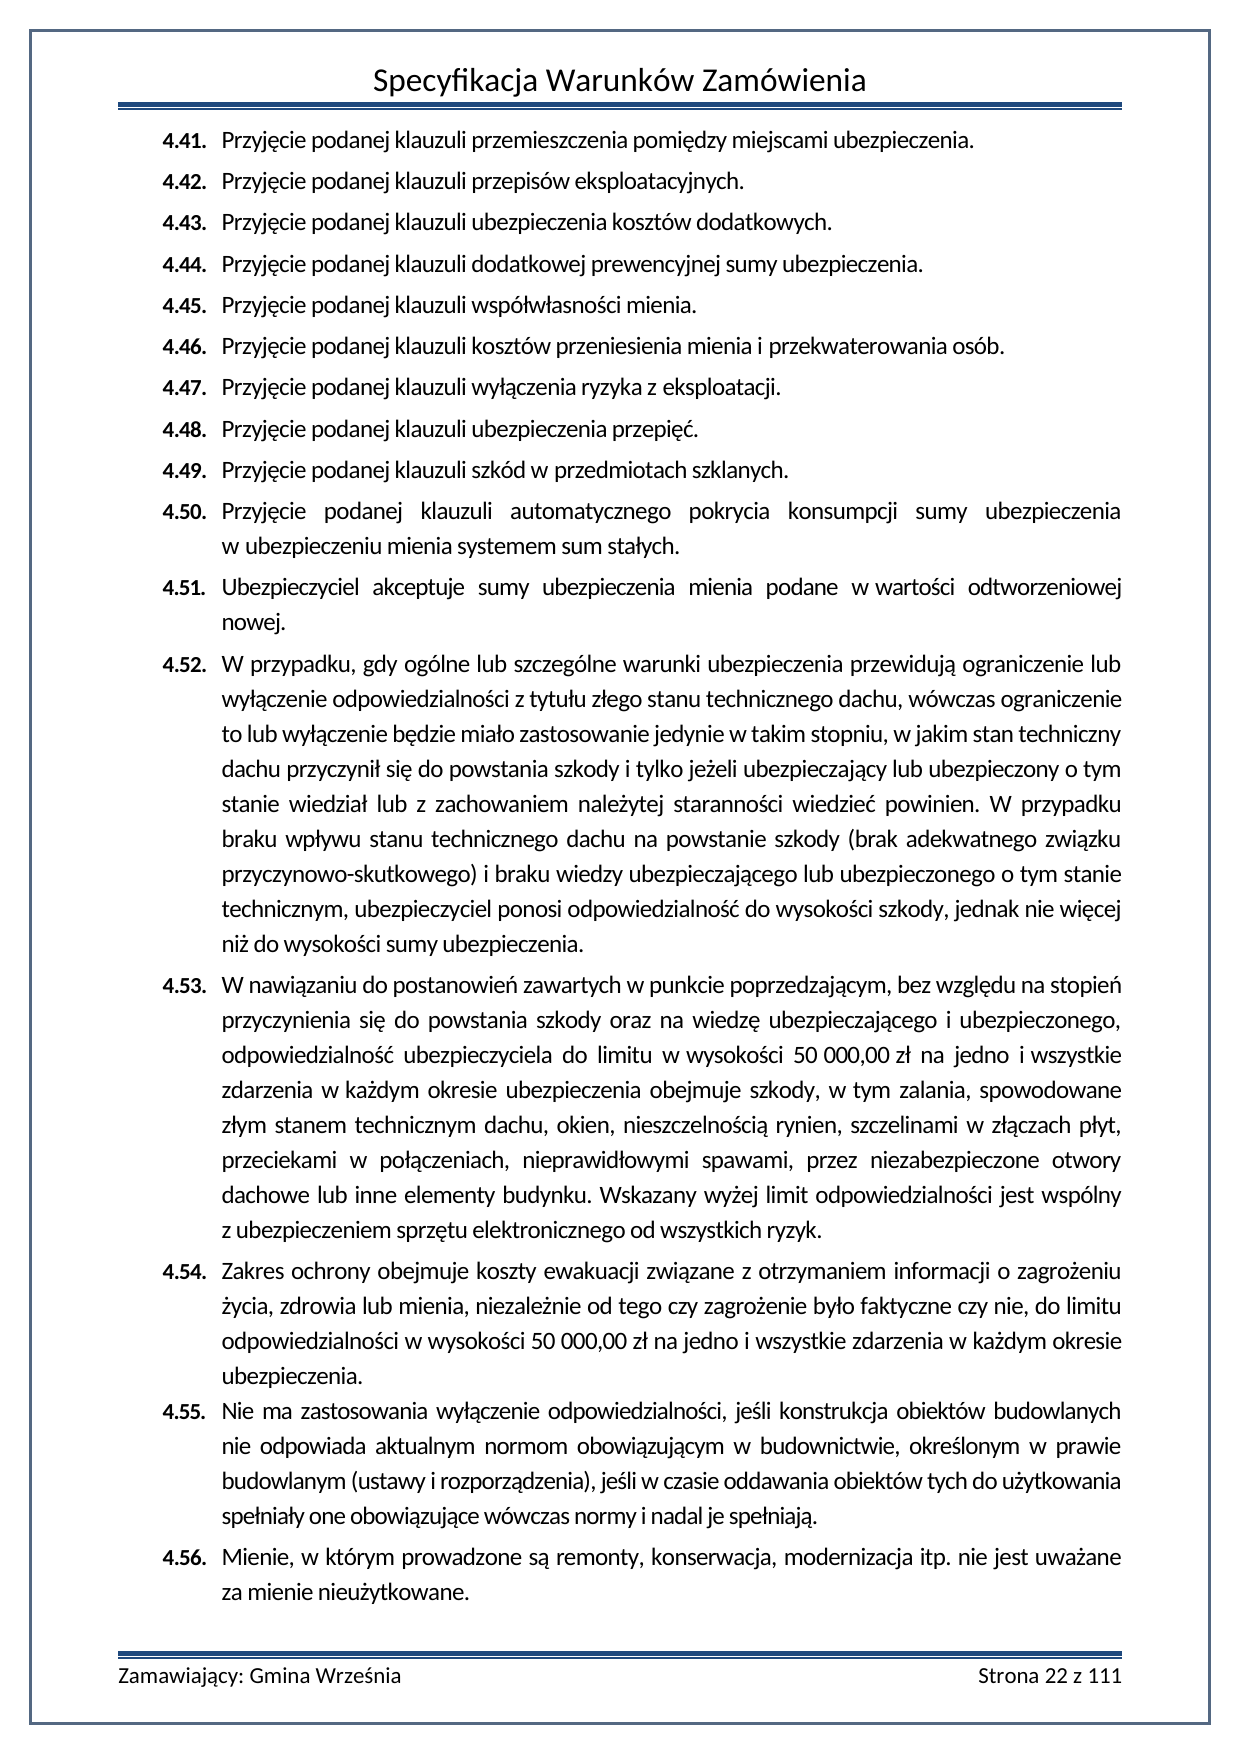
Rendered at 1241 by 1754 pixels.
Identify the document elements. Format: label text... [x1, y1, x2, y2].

list Przyjęcie podanej klauzuli kosztów przeniesienia mienia i przekwaterowania osób. [162, 330, 1122, 361]
list W nawiązaniu do postanowień zawartych w punkcie poprzedzającym, bez względu na stopień przyczynienia się do powstania szkody oraz na wiedzę ubezpieczającego i ubezpieczonego, odpowiedzialność ubezpieczyciela do limitu w wysokości 50 000,00 zł na jedno i wszystkie zdarzenia w każdym okresie ubezpieczenia obejmuje szkody, w tym zalania, spowodowane złym stanem technicznym dachu, okien, nieszczelnością rynien, szczelinami w złączach płyt, przeciekami w połączeniach, nieprawidłowymi spawami, przez niezabezpieczone otwory dachowe lub inne elementy budynku. Wskazany wyżej limit odpowiedzialności jest wspólny z ubezpieczeniem sprzętu elektronicznego od wszystkich ryzyk. [162, 969, 1122, 1244]
list Przyjęcie podanej klauzuli ubezpieczenia kosztów dodatkowych. [162, 207, 1122, 237]
list Przyjęcie podanej klauzuli ubezpieczenia przepięć. [162, 413, 1122, 443]
list W przypadku, gdy ogólne lub szczególne warunki ubezpieczenia przewidują ograniczenie lub wyłączenie odpowiedzialności z tytułu złego stanu technicznego dachu, wówczas ograniczenie to lub wyłączenie będzie miało zastosowanie jedynie w takim stopniu, w jakim stan techniczny dachu przyczynił się do powstania szkody i tylko jeżeli ubezpieczający lub ubezpieczony o tym stanie wiedział lub z zachowaniem należytej staranności wiedzieć powinien. W przypadku braku wpływu stanu technicznego dachu na powstanie szkody (brak adekwatnego związku przyczynowo-skutkowego) i braku wiedzy ubezpieczającego lub ubezpieczonego o tym stanie technicznym, ubezpieczyciel ponosi odpowiedzialność do wysokości szkody, jednak nie więcej niż do wysokości sumy ubezpieczenia. [162, 648, 1122, 958]
list Przyjęcie podanej klauzuli współwłasności mienia. [162, 289, 1122, 319]
list Przyjęcie podanej klauzuli dodatkowej prewencyjnej sumy ubezpieczenia. [162, 248, 1122, 278]
list Przyjęcie podanej klauzuli przepisów eksploatacyjnych. [162, 165, 1122, 196]
list Ubezpieczyciel akceptuje sumy ubezpieczenia mienia podane w wartości odtworzeniowej nowej. [162, 572, 1122, 637]
list Przyjęcie podanej klauzuli automatycznego pokrycia konsumpcji sumy ubezpieczenia w ubezpieczeniu mienia systemem sum stałych. [162, 495, 1122, 561]
list Nie ma zastosowania wyłączenie odpowiedzialności, jeśli konstrukcja obiektów budowlanych nie odpowiada aktualnym normom obowiązującym w budownictwie, określonym w prawie budowlanym (ustawy i rozporządzenia), jeśli w czasie oddawania obiektów tych do użytkowania spełniały one obowiązujące wówczas normy i nadal je spełniają. [162, 1395, 1122, 1531]
list Przyjęcie podanej klauzuli przemieszczenia pomiędzy miejscami ubezpieczenia. [162, 124, 1122, 154]
list Zakres ochrony obejmuje koszty ewakuacji związane z otrzymaniem informacji o zagrożeniu życia, zdrowia lub mienia, niezależnie od tego czy zagrożenie było faktyczne czy nie, do limitu odpowiedzialności w wysokości 50 000,00 zł na jedno i wszystkie zdarzenia w każdym okresie ubezpieczenia. [162, 1255, 1122, 1391]
list Przyjęcie podanej klauzuli wyłączenia ryzyka z eksploatacji. [162, 372, 1122, 402]
list Mienie, w którym prowadzone są remonty, konserwacja, modernizacja itp. nie jest uważane za mienie nieużytkowane. [162, 1542, 1122, 1607]
list Przyjęcie podanej klauzuli szkód w przedmiotach szklanych. [162, 454, 1122, 484]
